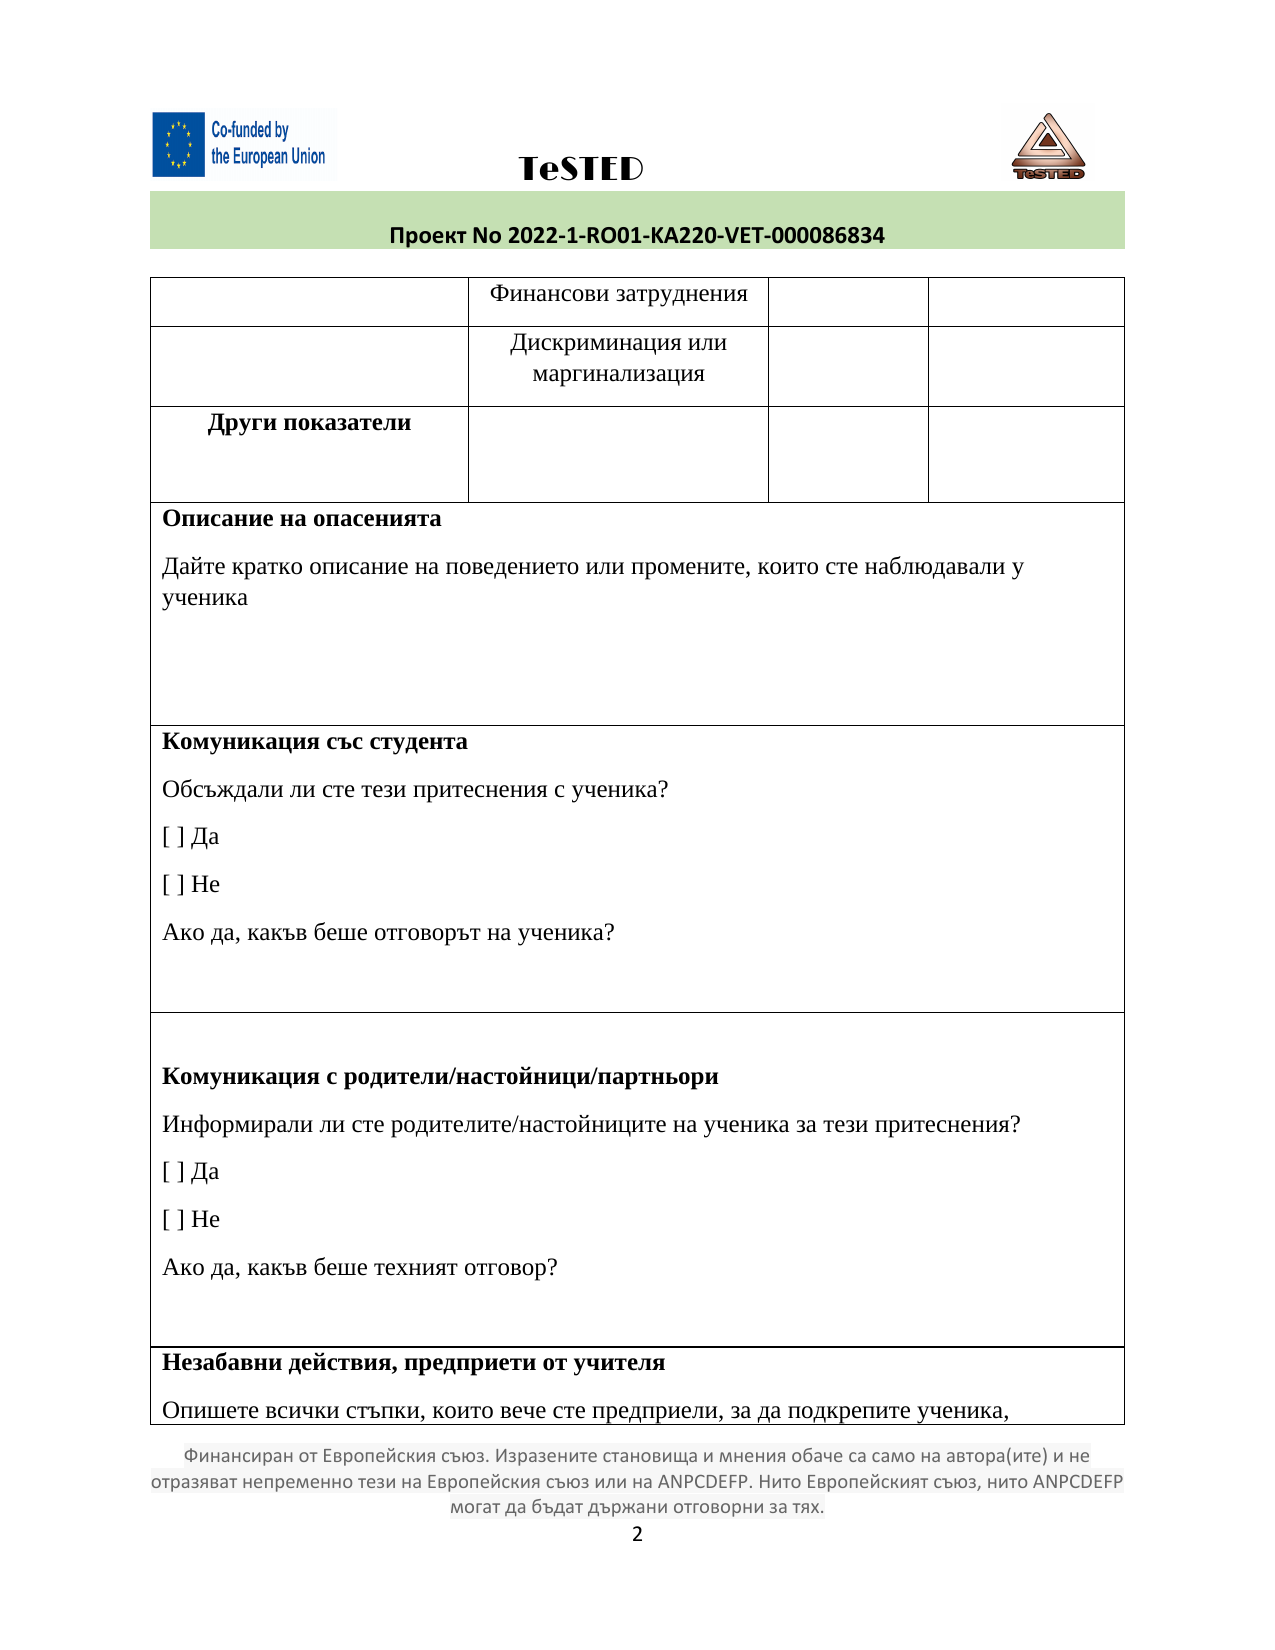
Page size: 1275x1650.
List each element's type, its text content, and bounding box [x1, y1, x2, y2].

table_cell [929, 327, 1124, 406]
table_cell [151, 327, 468, 406]
table_cell [769, 327, 928, 406]
table_cell Комуникация със студента Обсъждали ли сте тези притеснения с ученика? [ ] Да [ ] Не Ако да, какъв беше отговорът на ученика? [151, 726, 1124, 1012]
table_cell Други показатели [151, 407, 468, 502]
table_cell Финансови затруднения [469, 278, 768, 326]
picture [150, 108, 338, 181]
table_cell [769, 278, 928, 326]
table_cell Описание на опасенията Дайте кратко описание на поведението или промените, които сте наблюдавали у ученика [151, 503, 1124, 725]
table_cell [769, 407, 928, 502]
table_cell [469, 407, 768, 502]
table_cell [151, 278, 468, 326]
table_cell Комуникация с родители/настойници/партньори Информирали ли сте родителите/настойниците на ученика за тези притеснения? [ ] Да [ ] Не Ако да, какъв беше техният отговор? [151, 1013, 1124, 1346]
table_cell Дискриминация или маргинализация [469, 327, 768, 406]
table_cell [929, 407, 1124, 502]
table_cell [929, 278, 1124, 326]
picture [1001, 103, 1096, 181]
